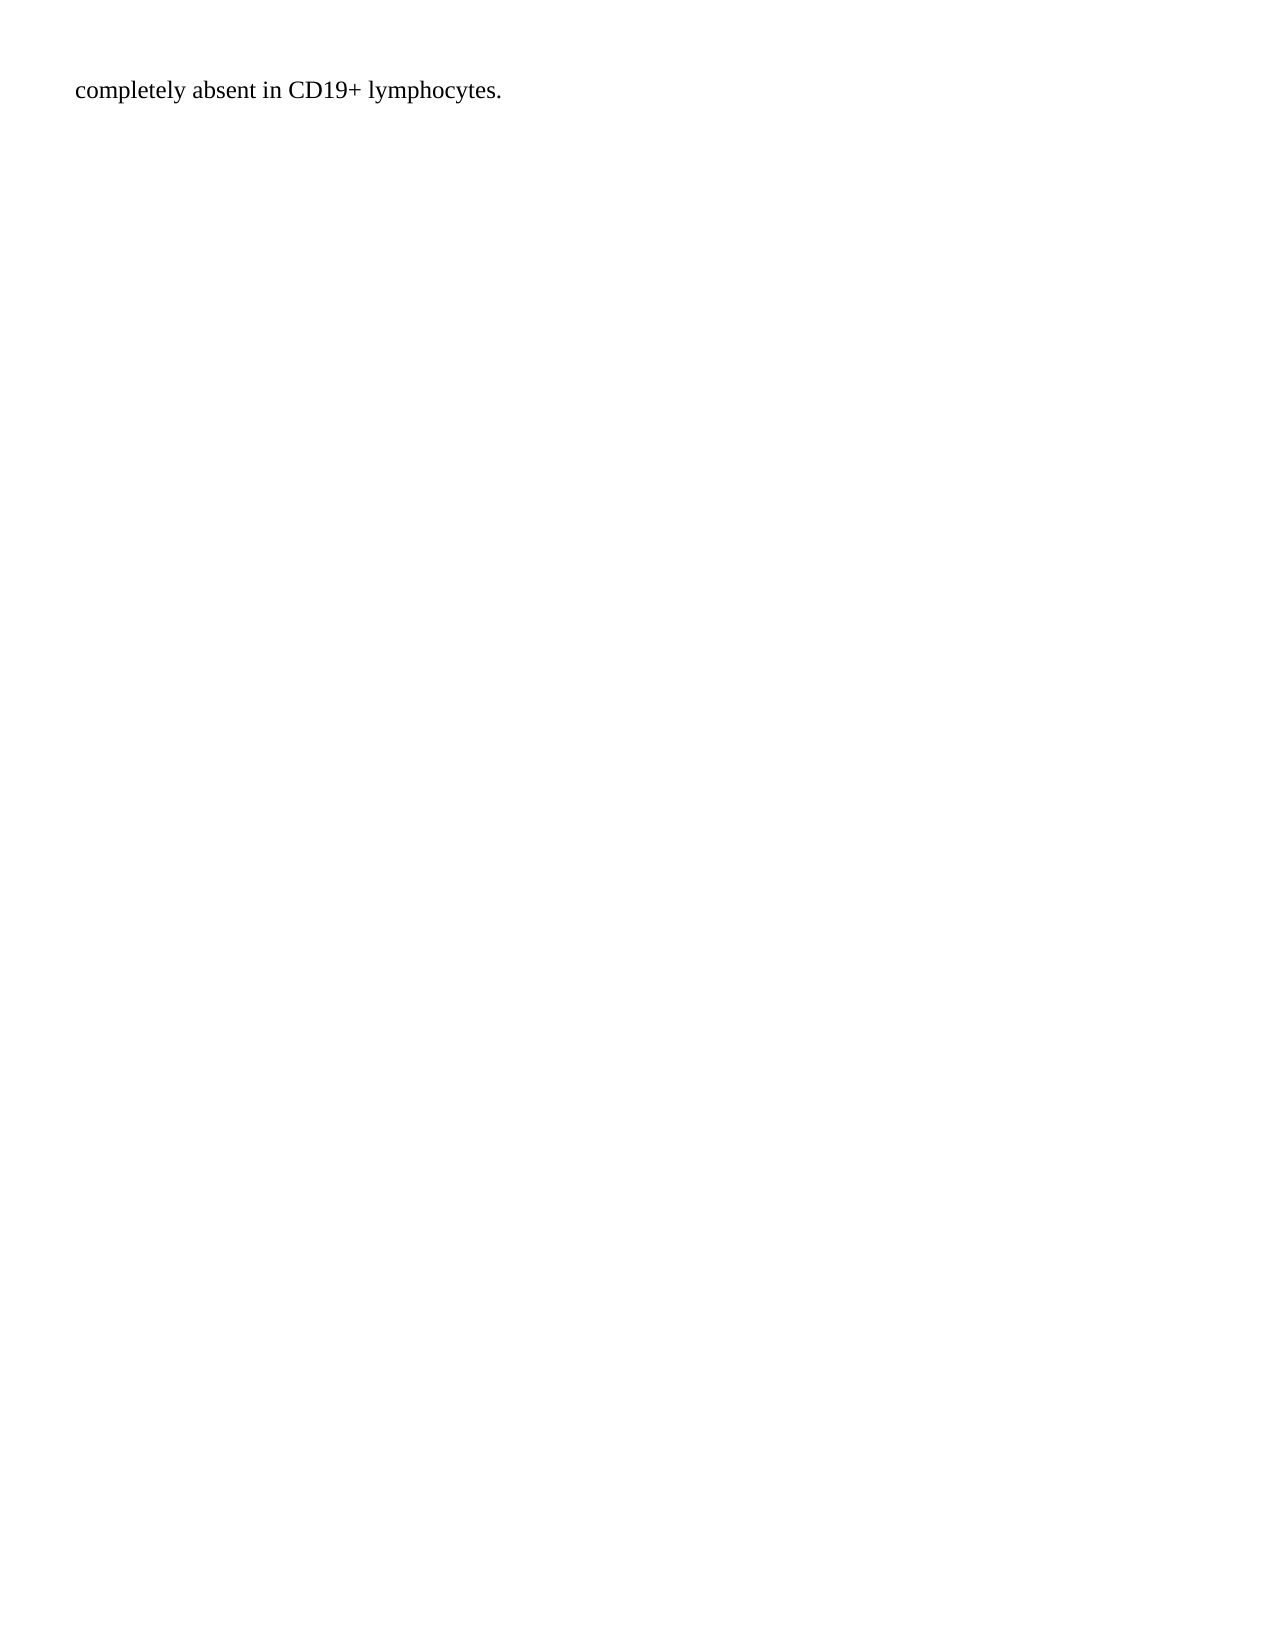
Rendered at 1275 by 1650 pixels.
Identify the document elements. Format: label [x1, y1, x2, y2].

text [75, 75, 1200, 104]
